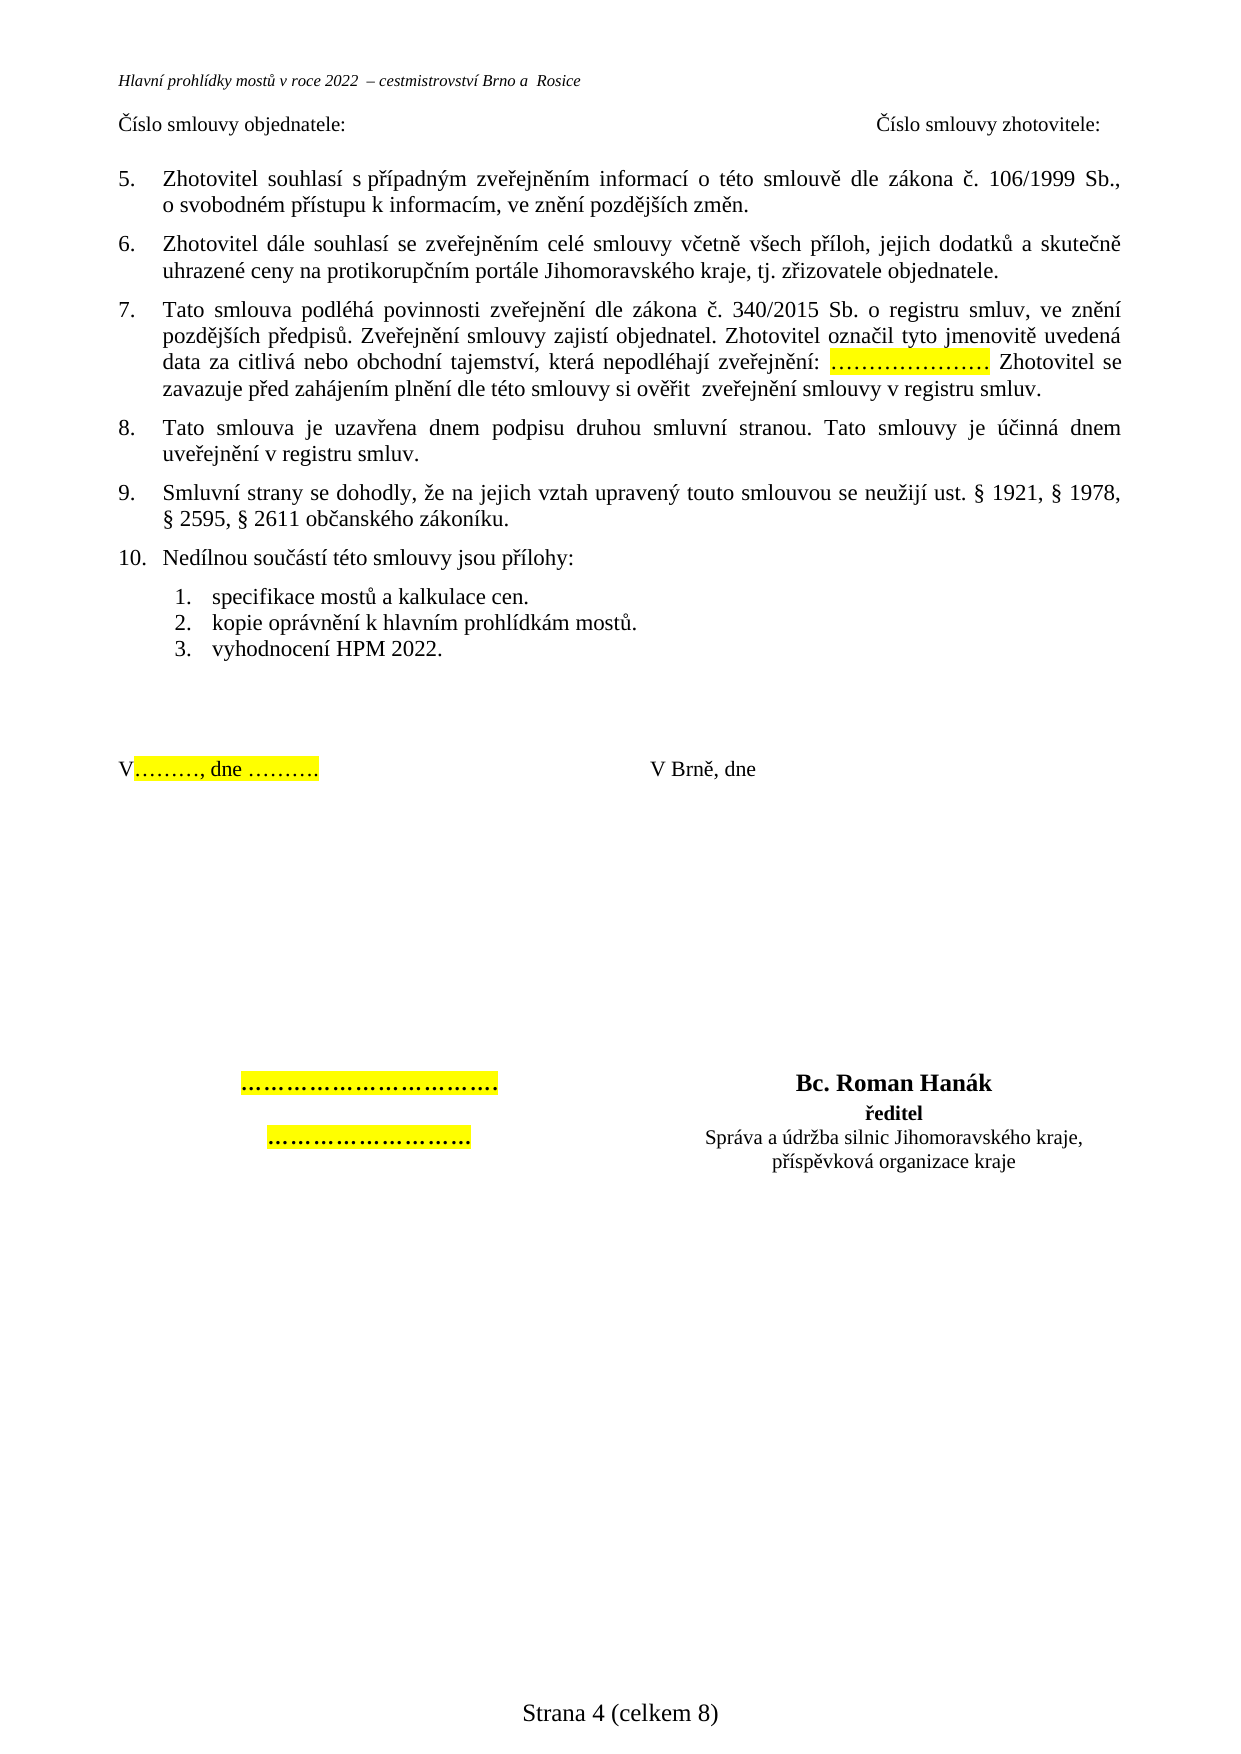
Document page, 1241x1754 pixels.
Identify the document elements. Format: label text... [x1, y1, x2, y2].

table_cell ředitel Správa a údržba silnic Jihomoravského kraje, příspěvková organizace kraje [632, 1101, 1156, 1173]
list kopie oprávnění k hlavním prohlídkám mostů. [174, 609, 1122, 636]
table_header Bc. Roman Hanák [632, 1064, 1156, 1101]
list Tato smlouva je uzavřena dnem podpisu druhou smluvní stranou. Tato smlouvy je účinná dnem uveřejnění v registru smluv. [118, 413, 1122, 466]
list specifikace mostů a kalkulace cen. [174, 583, 1122, 609]
table_header V Brně, dne [639, 668, 1170, 1020]
list Zhotovitel dále souhlasí se zveřejněním celé smlouvy včetně všech příloh, jejich dodatků a skutečně uhrazené ceny na protikorupčním portále Jihomoravského kraje, tj. zřizovatele objednatele. [118, 230, 1122, 283]
table_header V………, dne ………. [107, 668, 638, 1020]
list Smluvní strany se dohodly, že na jejich vztah upravený touto smlouvou se neužijí ust. § 1921, § 1978, § 2595, § 2611 občanského zákoníku. [118, 479, 1122, 531]
list Tato smlouva podléhá povinnosti zveřejnění dle zákona č. 340/2015 Sb. o registru smluv, ve znění pozdějších předpisů. Zveřejnění smlouvy zajistí objednatel. Zhotovitel označil tyto jmenovitě uvedená data za citlivá nebo obchodní tajemství, která nepodléhají zveřejnění: ………………… Zhotovitel se zavazuje před zahájením plnění dle této smlouvy si ověřit zveřejnění smlouvy v registru smluv. [118, 296, 1122, 401]
list vyhodnocení HPM 2022. [174, 636, 1122, 662]
table_header ……………………………. [107, 1064, 632, 1101]
table_cell ……………………… [107, 1101, 632, 1173]
list Nedílnou součástí této smlouvy jsou přílohy: [118, 544, 1122, 570]
list Zhotovitel souhlasí s případným zveřejněním informací o této smlouvě dle zákona č. 106/1999 Sb., o svobodném přístupu k informacím, ve znění pozdějších změn. [118, 165, 1122, 218]
